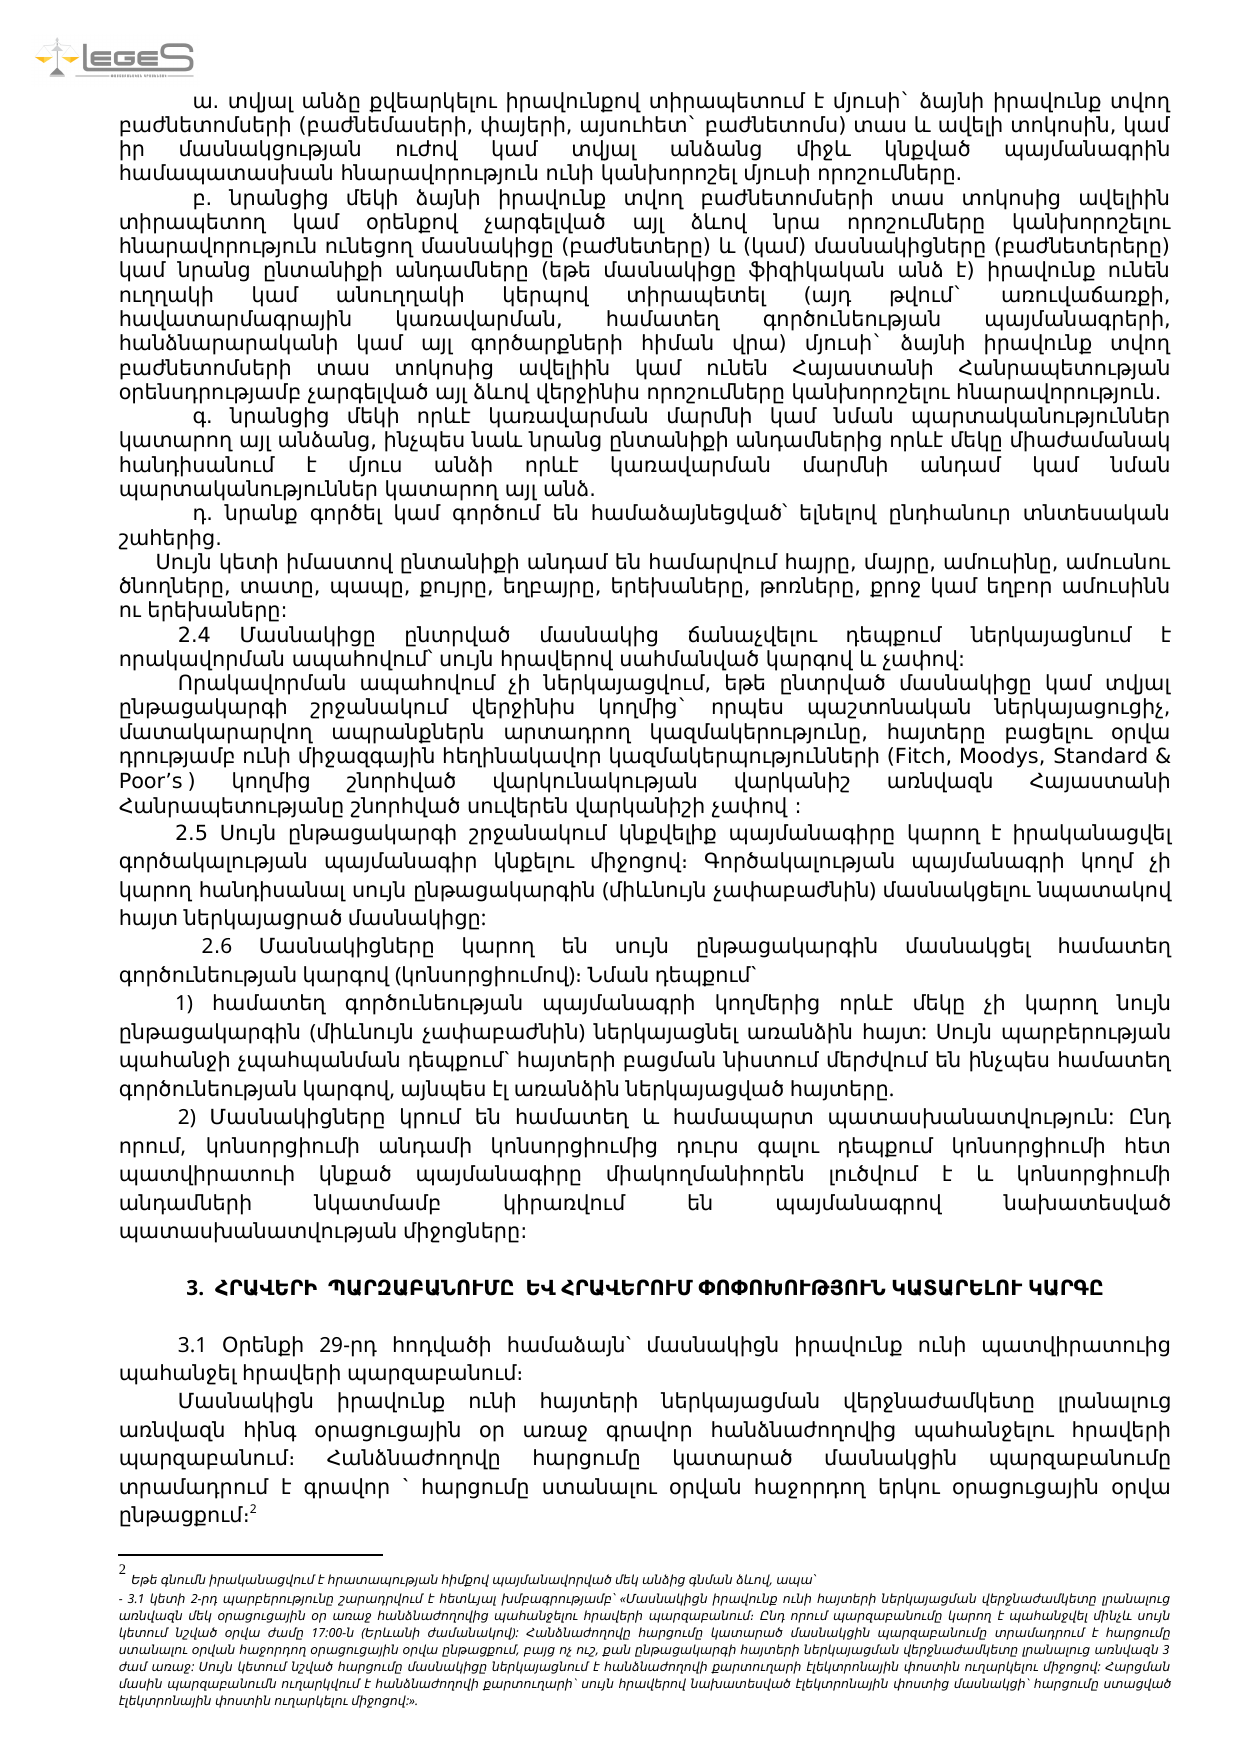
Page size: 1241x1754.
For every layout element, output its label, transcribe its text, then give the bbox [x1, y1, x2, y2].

text գ. նրանցից մեկի որևէ կառավարման մարմնի կամ նման պարտականություններ կատարող այլ անձանց, ինչպես նաև նրանց ընտանիքի անդամներից որևէ մեկը միաժամանակ հանդիսանում է մյուս անձի որևէ կառավարման մարմնի անդամ կամ նման պարտականություններ կատարող այլ անձ. [118, 404, 1171, 501]
text 2.5 Սույն ընթացակարգի շրջանակում կնքվելիք պայմանագիրը կարող է իրականացվել գործակալության պայմանագիր կնքելու միջոցով։ Գործակալության պայմանագրի կողմ չի կարող հանդիսանալ սույն ընթացակարգին (միևնույն չափաբաժնին) մասնակցելու նպատակով հայտ ներկայացրած մասնակիցը: [118, 818, 1171, 932]
text բ. նրանցից մեկի ձայնի իրավունք տվող բաժնետոմսերի տաս տոկոսից ավելիին տիրապետող կամ օրենքով չարգելված այլ ձևով նրա որոշումները կանխորոշելու հնարավորություն ունեցող մասնակիցը (բաժնետերը) և (կամ) մասնակիցները (բաժնետերերը) կամ նրանց ընտանիքի անդամները (եթե մասնակիցը ֆիզիկական անձ է) իրավունք ունեն ուղղակի կամ անուղղակի կերպով տիրապետել (այդ թվում` առուվաճառքի, հավատարմագրային կառավարման, համատեղ գործունեության պայմանագրերի, հանձնարարականի կամ այլ գործարքների հիման վրա) մյուսի` ձայնի իրավունք տվող բաժնետոմսերի տաս տոկոսից ավելիին կամ ունեն Հայաստանի Հանրապետության օրենսդրությամբ չարգելված այլ ձևով վերջինիս որոշումները կանխորոշելու հնարավորություն. [118, 186, 1171, 404]
text Սույն կետի իմաստով ընտանիքի անդամ են համարվում հայրը, մայրը, ամուսինը, ամուսնու ծնողները, տատը, պապը, քույրը, եղբայրը, երեխաները, թոռները, քրոջ կամ եղբոր ամուսինն ու երեխաները: [118, 550, 1171, 623]
text ա. տվյալ անձը քվեարկելու իրավունքով տիրապետում է մյուսի` ձայնի իրավունք տվող բաժնետոմսերի (բաժնեմասերի, փայերի, այսուհետ` բաժնետոմս) տաս և ավելի տոկոսին, կամ իր մասնակցության ուժով կամ տվյալ անձանց միջև կնքված պայմանագրին համապատասխան հնարավորություն ունի կանխորոշել մյուսի որոշումները. [118, 89, 1171, 186]
text Մասնակիցն իրավունք ունի հայտերի ներկայացման վերջնաժամկետը լրանալուց առնվազն հինգ օրացուցային օր առաջ գրավոր հանձնաժողովից պահանջելու հրավերի պարզաբանում։ Հանձնաժողովը հարցումը կատարած մասնակցին պարզաբանումը տրամադրում է գրավոր ` հարցումը ստանալու օրվան հաջորդող երկու օրացուցային օրվա ընթացքում։ [118, 1387, 1171, 1529]
text 3.1 Օրենքի 29-րդ հոդվածի համաձայն` մասնակիցն իրավունք ունի պատվիրատուից պահանջել հրավերի պարզաբանում։ [118, 1330, 1171, 1387]
text 3. ՀՐԱՎԵՐԻ ՊԱՐԶԱԲԱՆՈՒՄԸ ԵՎ ՀՐԱՎԵՐՈՒՄ ՓՈՓՈԽՈՒԹՅՈՒՆ ԿԱՏԱՐԵԼՈՒ ԿԱՐԳԸ [118, 1273, 1171, 1301]
text 2.4 Մասնակիցը ընտրված մասնակից ճանաչվելու դեպքում ներկայացնում է որակավորման ապահովում՝ սույն հրավերով սահմանված կարգով և չափով: [118, 623, 1171, 671]
picture [31, 34, 200, 87]
text 2) Մասնակիցները կրում են համատեղ և համապարտ պատասխանատվություն: Ընդ որում, կոնսորցիումի անդամի կոնսորցիումից դուրս գալու դեպքում կոնսորցիումի հետ պատվիրատուի կնքած պայմանագիրը միակողմանիորեն լուծվում է և կոնսորցիումի անդամների նկատմամբ կիրառվում են պայմանագրով նախատեսված պատասխանատվության միջոցները: [118, 1102, 1171, 1244]
text դ. նրանք գործել կամ գործում են համաձայնեցված՝ ելնելով ընդհանուր տնտեսական շահերից. [118, 501, 1171, 550]
text 1) համատեղ գործունեության պայմանագրի կողմերից որևէ մեկը չի կարող նույն ընթացակարգին (միևնույն չափաբաժնին) ներկայացնել առանձին հայտ: Սույն պարբերության պահանջի չպահպանման դեպքում` հայտերի բացման նիստում մերժվում են ինչպես համատեղ գործունեության կարգով, այնպես էլ առանձին ներկայացված հայտերը. [118, 988, 1171, 1102]
text Որակավորման ապահովում չի ներկայացվում, եթե ընտրված մասնակիցը կամ տվյալ ընթացակարգի շրջանակում վերջինիս կողմից` որպես պաշտոնական ներկայացուցիչ, մատակարարվող ապրանքներն արտադրող կազմակերությունը, հայտերը բացելու օրվա դրությամբ ունի միջազգային հեղինակավոր կազմակերպությունների (Fitch, Moodys, Standard & Poor’s ) կողմից շնորհված վարկունակության վարկանիշ առնվազն Հայաստանի Հանրապետությանը շնորհված սուվերեն վարկանիշի չափով : [118, 671, 1171, 818]
text 2.6 Մասնակիցները կարող են սույն ընթացակարգին մասնակցել համատեղ գործունեության կարգով (կոնսորցիումով)։ Նման դեպքում` [118, 932, 1171, 988]
